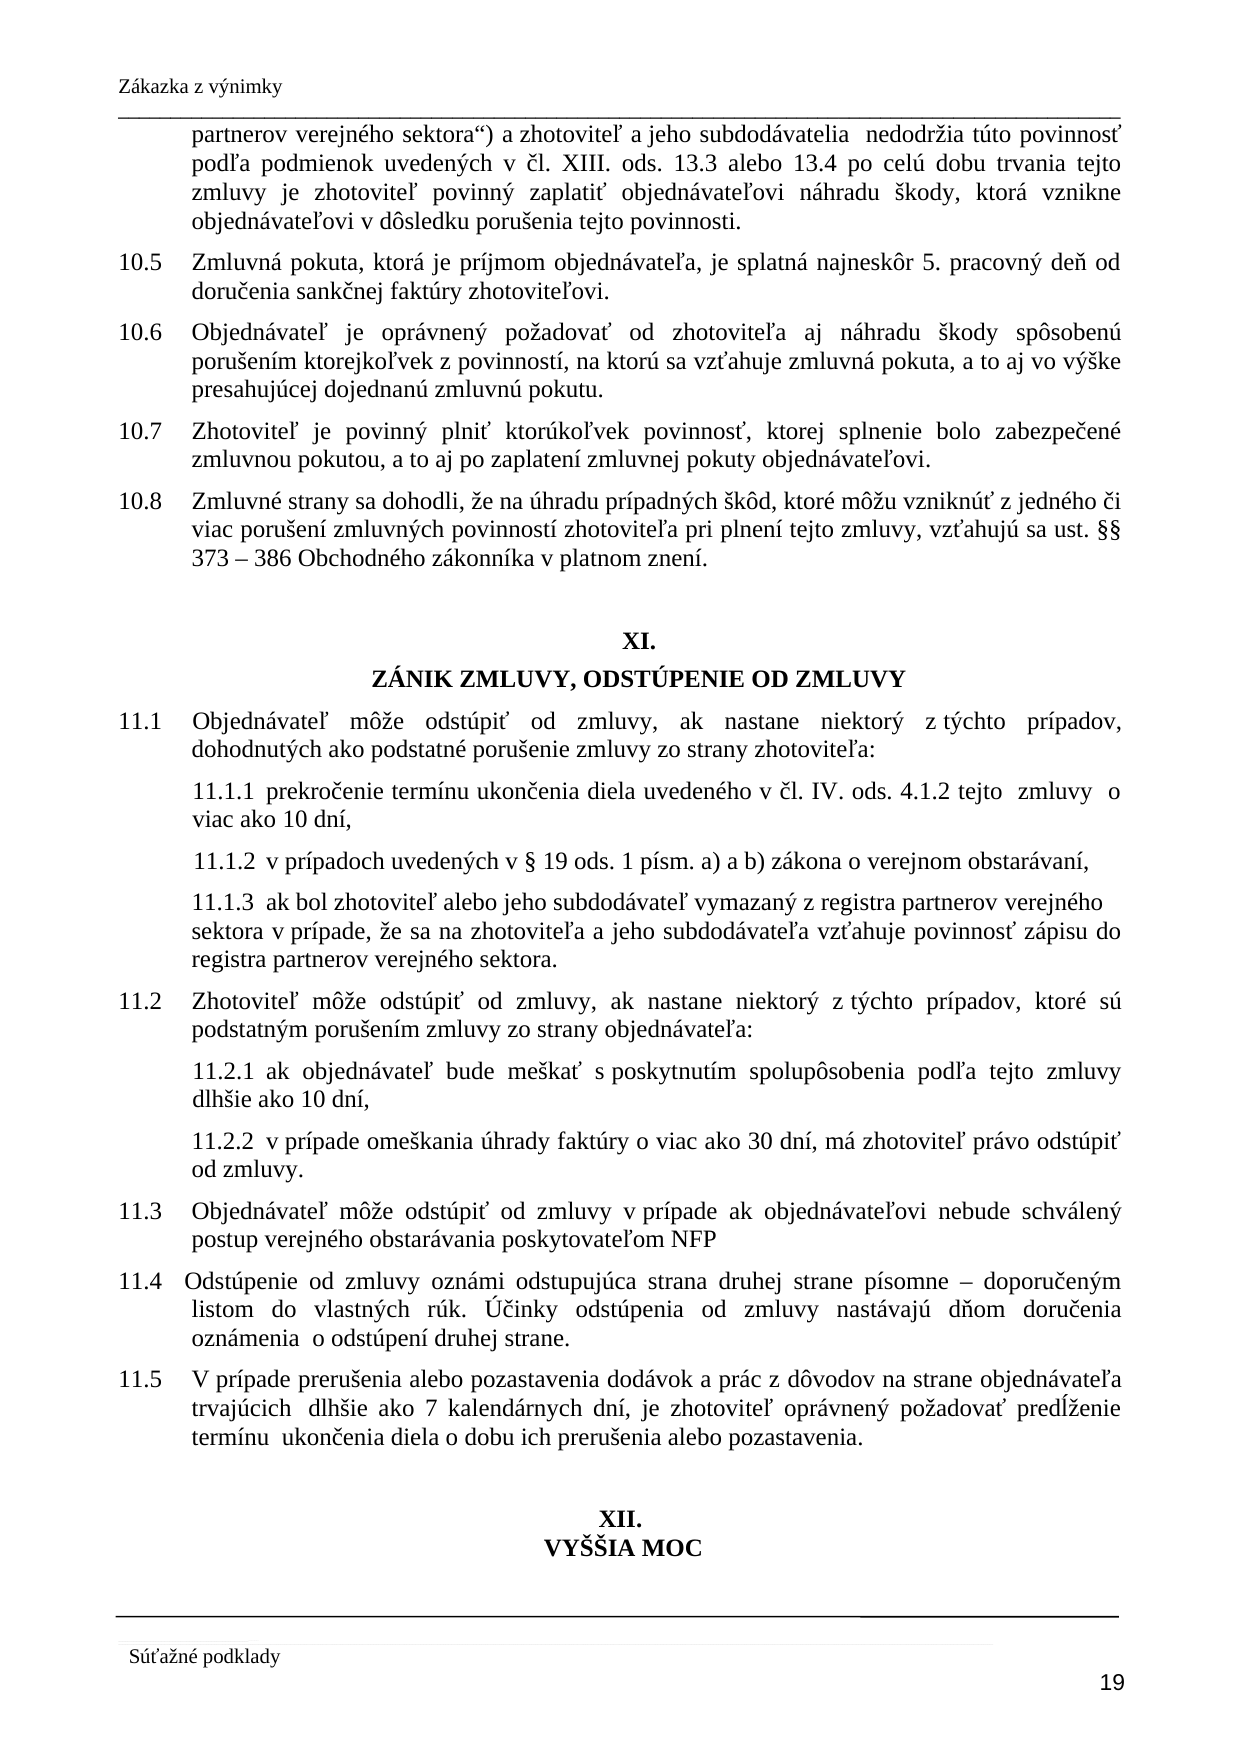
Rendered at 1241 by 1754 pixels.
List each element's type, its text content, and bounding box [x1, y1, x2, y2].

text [118, 119, 1122, 234]
text 11.5 V prípade prerušenia alebo pozastavenia dodávok a prác z dôvodov na strane objednávateľa trvajúcich dlhšie ako 7 kalendárnych dní, je zhotoviteľ oprávnený požadovať predĺženie termínu ukončenia diela o dobu ich prerušenia alebo pozastavenia. [118, 1364, 1122, 1451]
text VYŠŠIA MOC [118, 1533, 1122, 1562]
text zánik zmluvy, odstúpenie od zmluvy [155, 664, 1122, 693]
text 11.4 Odstúpenie od zmluvy oznámi odstupujúca strana druhej strane písomne – doporučeným listom do vlastných rúk. Účinky odstúpenia od zmluvy nastávajú dňom doručenia oznámenia o odstúpení druhej strane. [118, 1266, 1122, 1352]
text 11.2.2 v prípade omeškania úhrady faktúry o viac ako 30 dní, má zhotoviteľ právo odstúpiť od zmluvy. [191, 1126, 1122, 1183]
text XI. [156, 626, 1122, 654]
text 10.8 Zmluvné strany sa dohodli, že na úhradu prípadných škôd, ktoré môžu vzniknúť z jedného či viac porušení zmluvných povinností zhotoviteľa pri plnení tejto zmluvy, vzťahujú sa ust. §§ 373 – 386 Obchodného zákonníka v platnom znení. [118, 486, 1122, 572]
text 11.3 Objednávateľ môže odstúpiť od zmluvy v prípade ak objednávateľovi nebude schválený postup verejného obstarávania poskytovateľom NFP [118, 1196, 1122, 1253]
text 10.5 Zmluvná pokuta, ktorá je príjmom objednávateľa, je splatná najneskôr 5. pracovný deň od doručenia sankčnej faktúry zhotoviteľovi. [118, 247, 1122, 304]
text 11.1.2 v prípadoch uvedených v § 19 ods. 1 písm. a) a b) zákona o verejnom obstarávaní, [118, 846, 1122, 874]
text 10.7 Zhotoviteľ je povinný plniť ktorúkoľvek povinnosť, ktorej splnenie bolo zabezpečené zmluvnou pokutou, a to aj po zaplatení zmluvnej pokuty objednávateľovi. [118, 416, 1122, 473]
text XII. [118, 1504, 1122, 1533]
text 11.1.1 prekročenie termínu ukončenia diela uvedeného v čl. IV. ods. 4.1.2 tejto zmluvy o viac ako 10 dní, [192, 776, 1122, 833]
text 11.1.3 ak bol zhotoviteľ alebo jeho subdodávateľ vymazaný z registra partnerov verejného sektora v prípade, že sa na zhotoviteľa a jeho subdodávateľa vzťahuje povinnosť zápisu do registra partnerov verejného sektora. [191, 887, 1122, 973]
text 10.6 Objednávateľ je oprávnený požadovať od zhotoviteľa aj náhradu škody spôsobenú porušením ktorejkoľvek z povinností, na ktorú sa vzťahuje zmluvná pokuta, a to aj vo výške presahujúcej dojednanú zmluvnú pokutu. [118, 317, 1122, 403]
text 11.2.1 ak objednávateľ bude meškať s poskytnutím spolupôsobenia podľa tejto zmluvy dlhšie ako 10 dní, [192, 1056, 1122, 1113]
text 11.1 Objednávateľ môže odstúpiť od zmluvy, ak nastane niektorý z týchto prípadov, dohodnutých ako podstatné porušenie zmluvy zo strany zhotoviteľa: [118, 706, 1122, 763]
text 11.2 Zhotoviteľ môže odstúpiť od zmluvy, ak nastane niektorý z týchto prípadov, ktoré sú podstatným porušením zmluvy zo strany objednávateľa: [118, 986, 1122, 1043]
